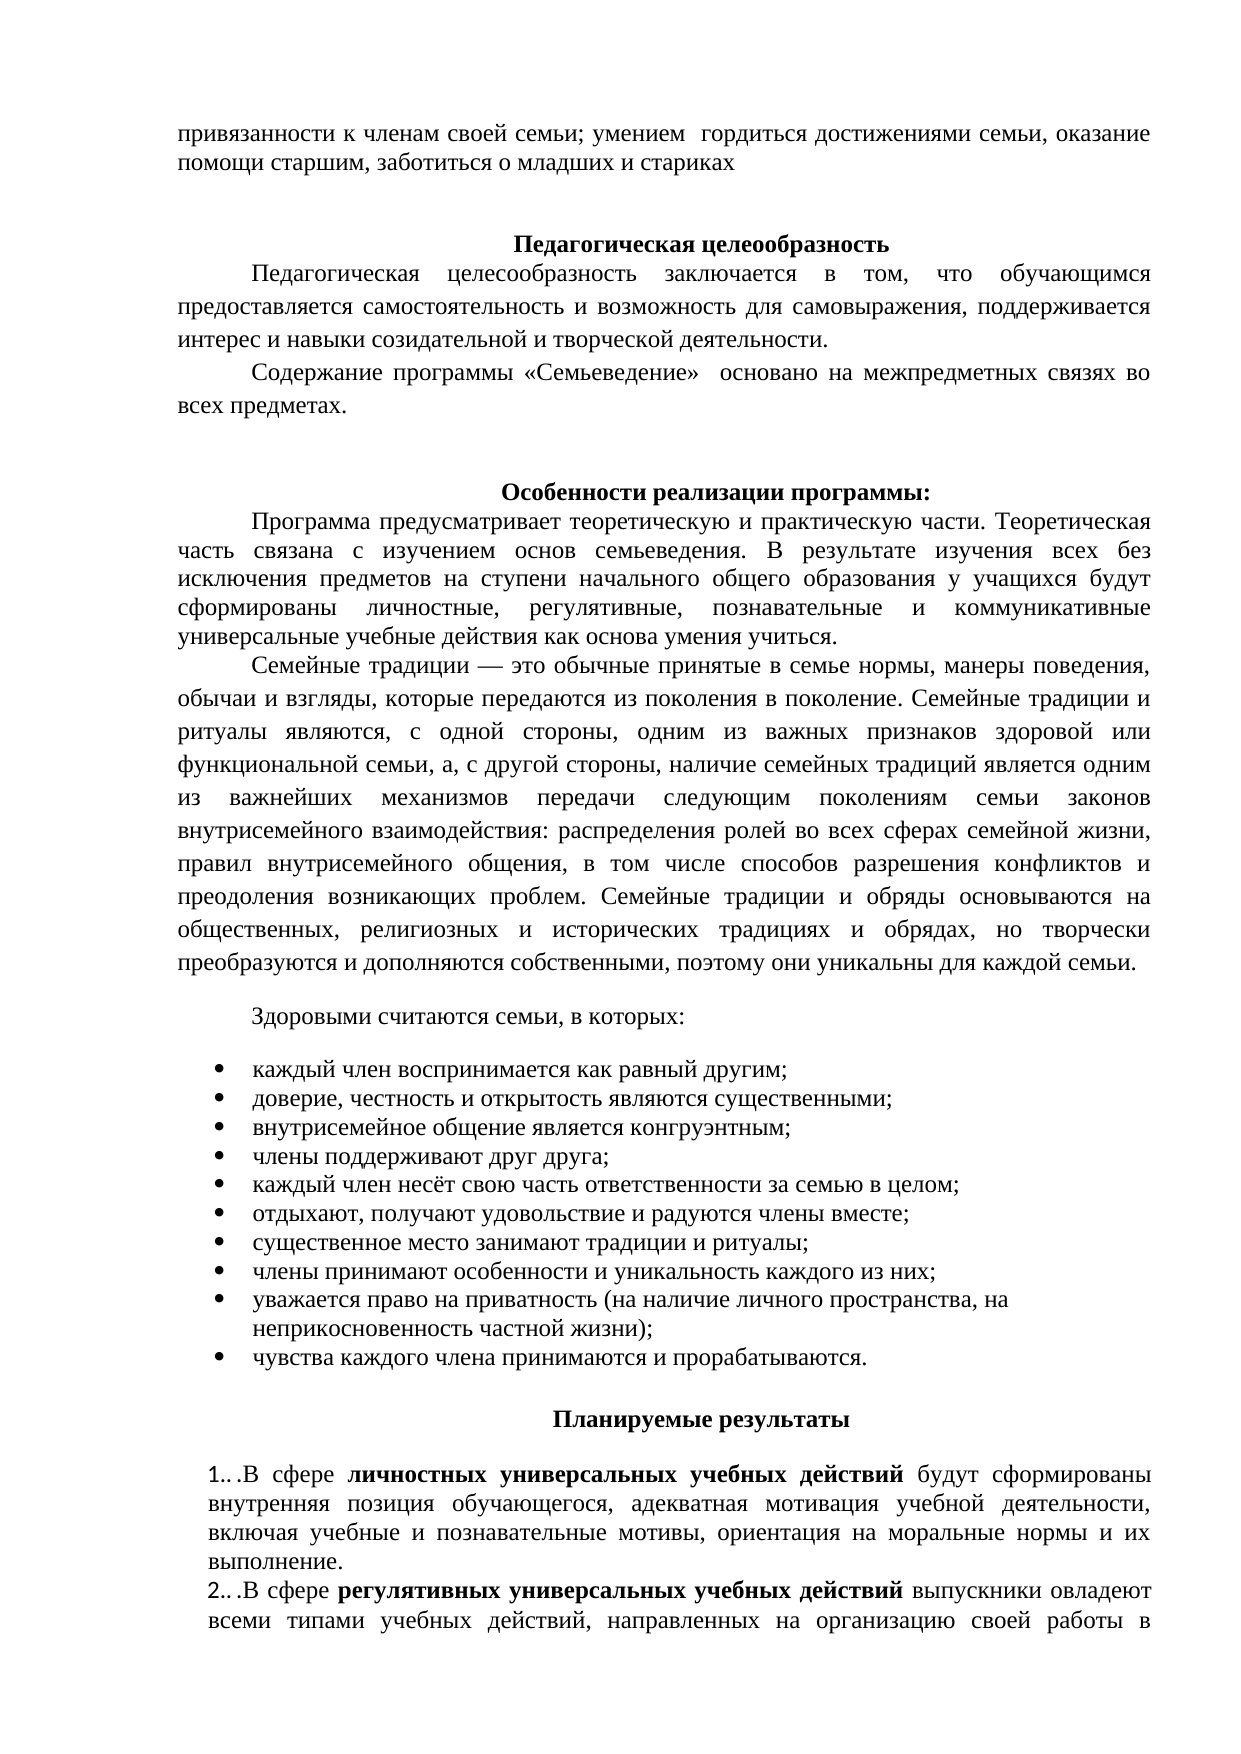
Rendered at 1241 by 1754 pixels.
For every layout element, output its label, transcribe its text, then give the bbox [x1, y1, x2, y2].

list Программа предусматривает теоретическую и практическую части. Теоретическая часть связана с изучением основ семьеведения. В результате изучения всех без исключения предметов на ступени начального общего образования у учащихся будут сформированы личностные, регулятивные, познавательные и коммуникативные универсальные учебные действия как основа умения учиться. [177, 506, 1152, 650]
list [177, 118, 1152, 176]
subtitle Педагогическая целеообразность [177, 229, 1152, 258]
list отдыхают, получают удовольствие и радуются члены вместе; [215, 1198, 1152, 1227]
text Педагогическая целесообразность заключается в том, что обучающимся предоставляется самостоятельность и возможность для самовыражения, поддерживается интерес и навыки созидательной и творческой деятельности. [177, 258, 1152, 353]
list каждый член несёт свою часть ответственности за семью в целом; [215, 1169, 1152, 1198]
list члены поддерживают друг друга; [215, 1141, 1152, 1169]
list каждый член воспринимается как равный другим; [215, 1054, 1152, 1083]
list доверие, честность и открытость являются существенными; [215, 1083, 1152, 1112]
list уважается право на приватность (на наличие личного пространства, на неприкосновенность частной жизни); [215, 1284, 1152, 1342]
subtitle Особенности реализации программы: [177, 477, 1152, 506]
list члены принимают особенности и уникальность каждого из них; [215, 1256, 1152, 1284]
list чувства каждого члена принимаются и прорабатываются. [215, 1342, 1152, 1371]
list внутрисемейное общение является конгруэнтным; [215, 1112, 1152, 1141]
text Планируемые результаты [177, 1404, 1152, 1433]
text Семейные традиции — это обычные принятые в семье нормы, манеры поведения, обычаи и взгляды, которые передаются из поколения в поколение. Семейные традиции и ритуалы являются, с одной стороны, одним из важных признаков здоровой или функциональной семьи, а, с другой стороны, наличие семейных традиций является одним из важнейших механизмов передачи следующим поколениям семьи законов внутрисемейного взаимодействия: распределения ролей во всех сферах семейной жизни, правил внутрисемейного общения, в том числе способов разрешения конфликтов и преодоления возникающих проблем. Семейные традиции и обряды основываются на общественных, религиозных и исторических традициях и обрядах, но творчески преобразуются и дополняются собственными, поэтому они уникальны для каждой семьи. [177, 650, 1152, 976]
list существенное место занимают традиции и ритуалы; [215, 1227, 1152, 1256]
list В сфере личностных универсальных учебных действий будут сформированы внутренняя позиция обучающегося, адекватная мотивация учебной деятельности, включая учебные и познавательные мотивы, ориентация на моральные нормы и их выполнение. [207, 1458, 1152, 1574]
text Содержание программы «Семьеведение» основано на межпредметных связях во всех предметах. [177, 357, 1152, 419]
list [207, 1574, 1152, 1634]
text Здоровыми считаются семьи, в которых: [177, 1001, 1152, 1029]
